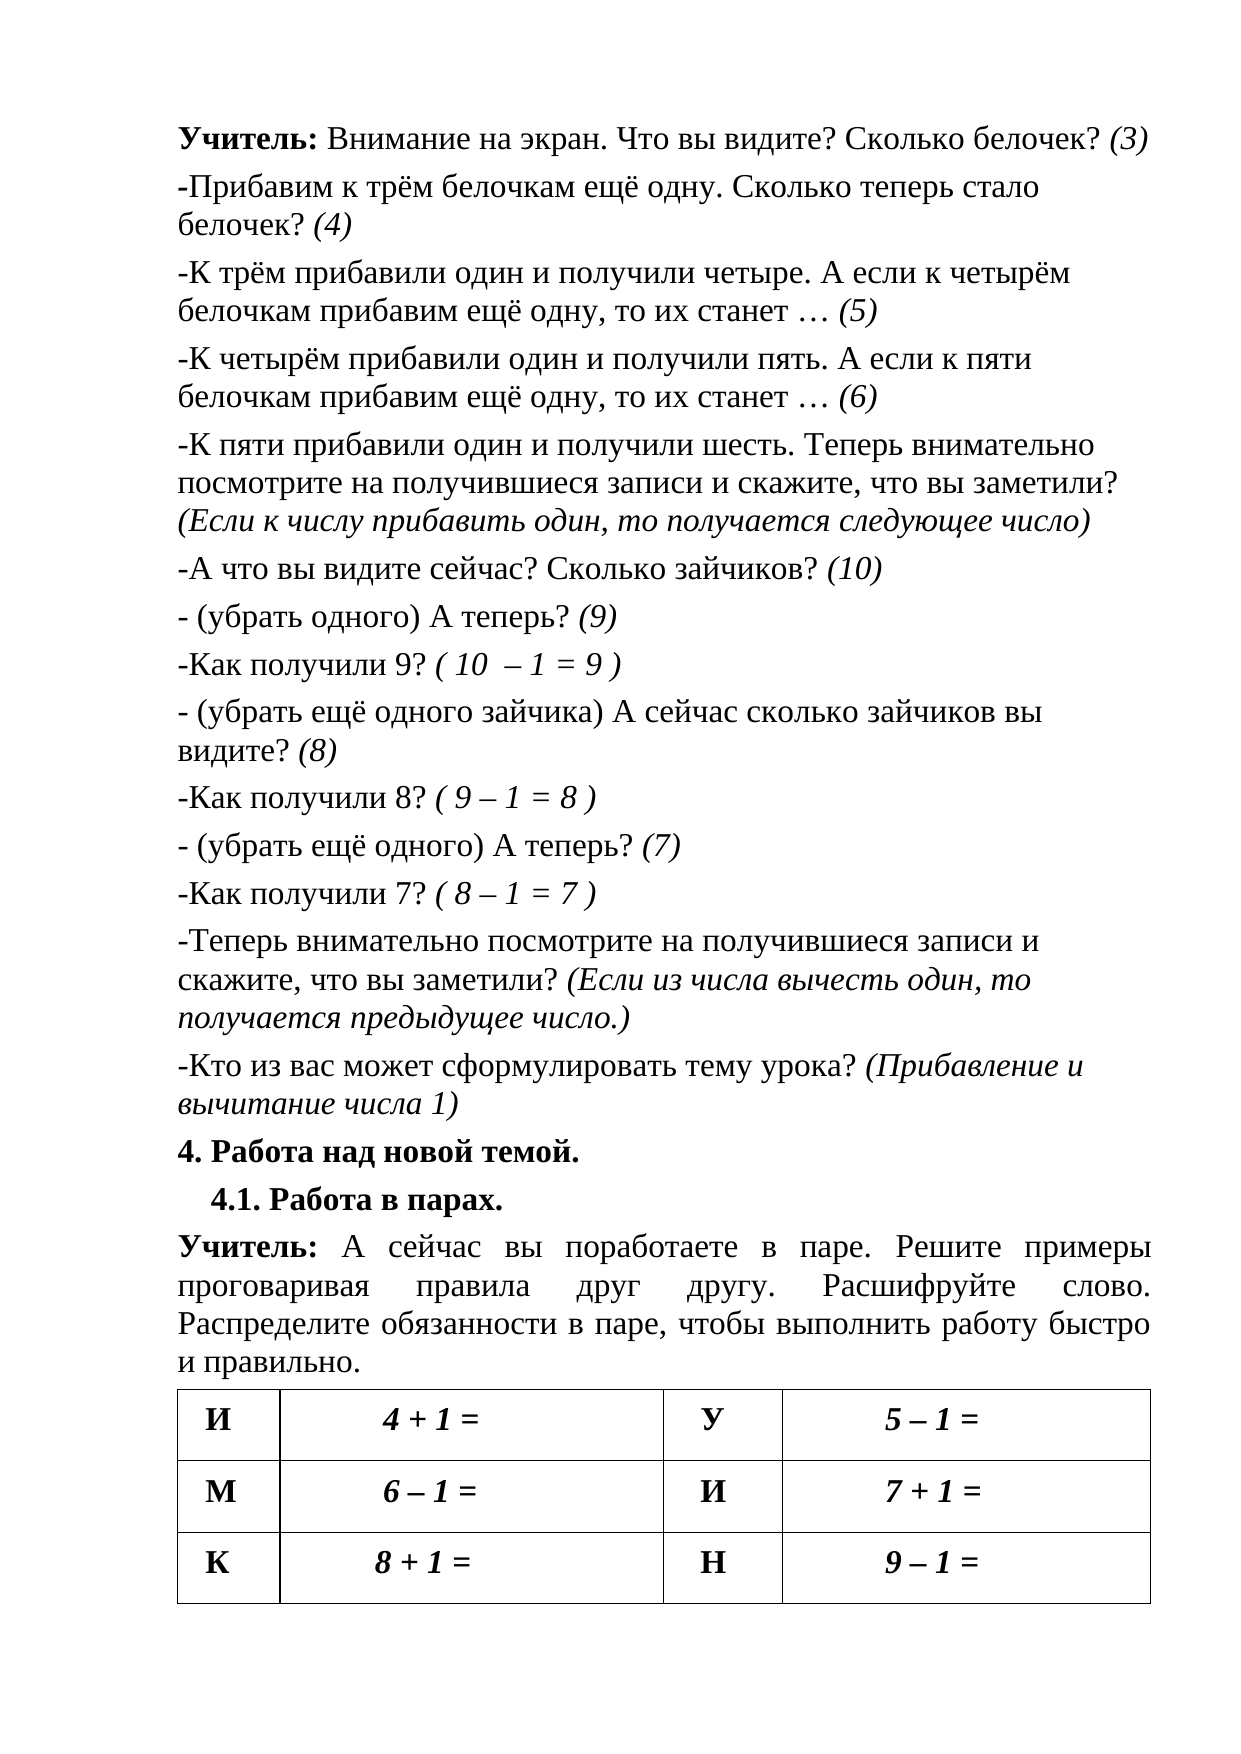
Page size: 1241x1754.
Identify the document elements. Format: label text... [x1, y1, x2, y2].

table_header И [178, 1390, 279, 1460]
text Учитель: Внимание на экран. Что вы видите? Сколько белочек? (3) [177, 118, 1152, 156]
text -Как получили 9? ( 10 – 1 = 9 ) [177, 644, 1152, 682]
text -А что вы видите сейчас? Сколько зайчиков? (10) [177, 548, 1152, 587]
text -Как получили 7? ( 8 – 1 = 7 ) [177, 873, 1152, 911]
table_cell Н [664, 1533, 782, 1603]
table_cell 7 + 1 = [783, 1461, 1150, 1532]
text -К четырём прибавили один и получили пять. А если к пяти белочкам прибавим ещё одну, то их станет … (6) [177, 338, 1152, 414]
text -Теперь внимательно посмотрите на получившиеся записи и скажите, что вы заметили? (Если из числа вычесть один, то получается предыдущее число.) [177, 921, 1152, 1036]
text -К пяти прибавили один и получили шесть. Теперь внимательно посмотрите на получившиеся записи и скажите, что вы заметили? (Если к числу прибавить один, то получается следующее число) [177, 424, 1152, 539]
text -Как получили 8? ( 9 – 1 = 8 ) [177, 777, 1152, 816]
table_header 5 – 1 = [783, 1390, 1150, 1460]
table_header У [664, 1390, 782, 1460]
text 4. Работа над новой темой. [177, 1131, 1152, 1169]
text -К трём прибавили один и получили четыре. А если к четырём белочкам прибавим ещё одну, то их станет … (5) [177, 252, 1152, 328]
table_cell И [664, 1461, 782, 1532]
text 4.1. Работа в парах. [177, 1179, 1152, 1217]
table_cell 8 + 1 = [281, 1533, 663, 1603]
text -Прибавим к трём белочкам ещё одну. Сколько теперь стало белочек? (4) [177, 166, 1152, 242]
text -Кто из вас может сформулировать тему урока? (Прибавление и вычитание числа 1) [177, 1045, 1152, 1122]
text Учитель: А сейчас вы поработаете в паре. Решите примеры проговаривая правила друг другу. Расшифруйте слово. Распределите обязанности в паре, чтобы выполнить работу быстро и правильно. [177, 1226, 1152, 1380]
table_cell 9 – 1 = [783, 1533, 1150, 1603]
table_cell 6 – 1 = [281, 1461, 663, 1532]
text - (убрать ещё одного зайчика) А сейчас сколько зайчиков вы видите? (8) [177, 691, 1152, 768]
table_cell М [178, 1461, 279, 1532]
table_cell К [178, 1533, 279, 1603]
table_header 4 + 1 = [281, 1390, 663, 1460]
text - (убрать одного) А теперь? (9) [177, 596, 1152, 634]
text - (убрать ещё одного) А теперь? (7) [177, 825, 1152, 863]
